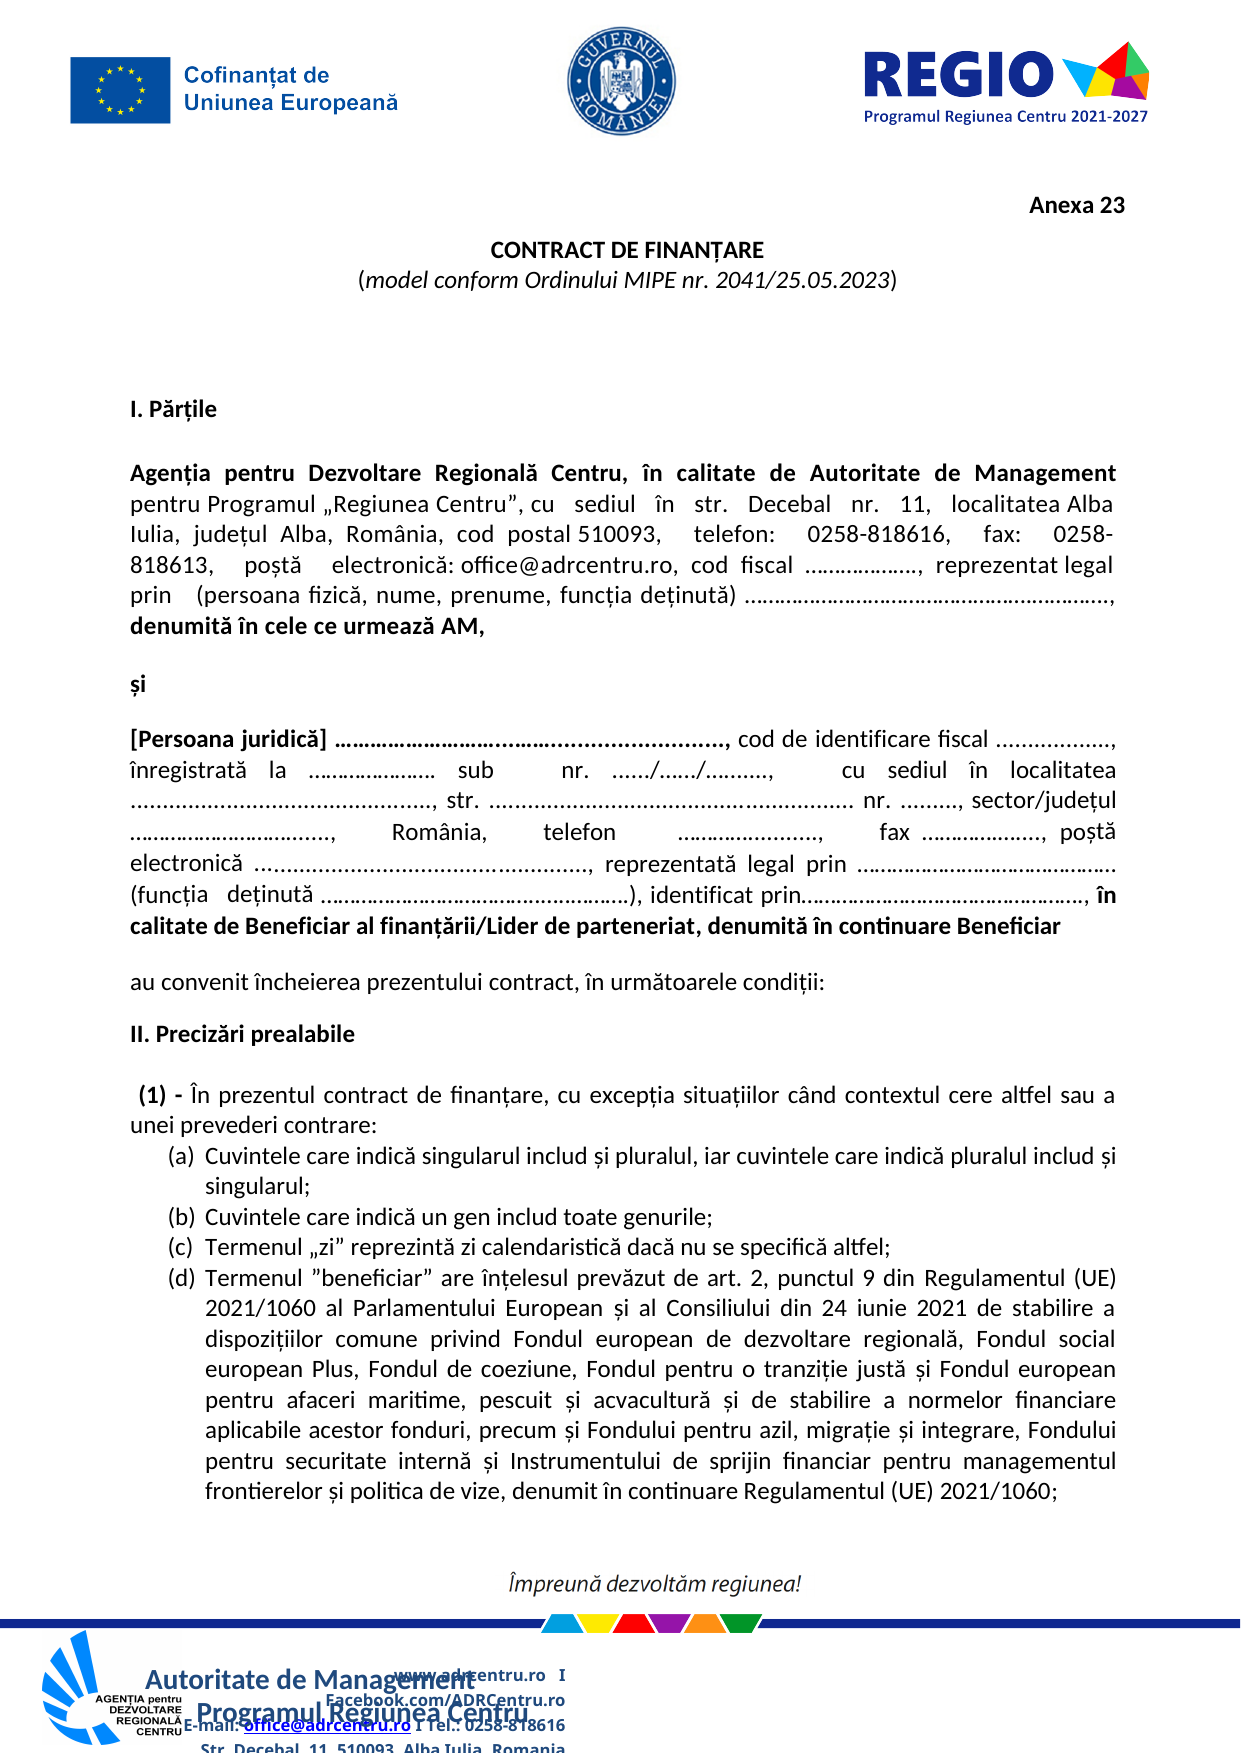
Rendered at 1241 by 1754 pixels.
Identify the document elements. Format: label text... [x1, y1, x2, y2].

text Agenția pentru Dezvoltare Regională Centru, în calitate de Autoritate de Management pentru Programul „Regiunea Centru”, cu sediul în str. Decebal nr. 11, localitatea Alba Iulia, județul Alba, România, cod postal 510093, telefon: 0258-818616, fax: 0258-818613, poștă electronică: office@adrcentru.ro, cod fiscal ………………., reprezentat legal prin (persoana fizică, nume, prenume, funcția deținută) ………………………………………….…………., denumită în cele ce urmează AM, [130, 457, 1117, 641]
text [Persoana juridică] ………………………...…….........................., cod de identificare fiscal .................., înregistrată la …………………. sub nr. ....../….../…......., cu sediul în localitatea ..............................................., str. ......................................................... nr. ........., sector/județul ………………………......., România, telefon …………..........., fax ………….…...., poștă electronică ...................................................., reprezentată legal prin ………………………………………(funcția deținută ………………………………..…..……….), identificat prin…………………………………………., în calitate de Beneficiar al finanțării/Lider de parteneriat, denumită în continuare Beneficiar [130, 723, 1117, 941]
list Termenul ”beneficiar” are înțelesul prevăzut de art. 2, punctul 9 din Regulamentul (UE) 2021/1060 al Parlamentului European şi al Consiliului din 24 iunie 2021 de stabilire a dispozițiilor comune privind Fondul european de dezvoltare regională, Fondul social european Plus, Fondul de coeziune, Fondul pentru o tranziție justă şi Fondul european pentru afaceri maritime, pescuit şi acvacultură şi de stabilire a normelor financiare aplicabile acestor fonduri, precum şi Fondului pentru azil, migrație şi integrare, Fondului pentru securitate internă şi Instrumentului de sprijin financiar pentru managementul frontierelor şi politica de vize, denumit în continuare Regulamentul (UE) 2021/1060; [167, 1262, 1117, 1506]
text II. Precizări prealabile [130, 1018, 1125, 1048]
picture [864, 41, 1150, 125]
picture [547, 0, 692, 154]
text I. Părţile [130, 397, 1117, 422]
picture [495, 1571, 814, 1597]
text (1) - În prezentul contract de finanțare, cu excepția situațiilor când contextul cere altfel sau a unei prevederi contrare: [130, 1079, 1117, 1140]
list Termenul „zi” reprezintă zi calendaristică dacă nu se specifică altfel; [167, 1231, 1117, 1262]
picture [0, 1614, 550, 1745]
list Cuvintele care indică un gen includ toate genurile; [167, 1201, 1117, 1231]
text au convenit încheierea prezentului contract, în următoarele condiții: [130, 966, 1125, 997]
list Cuvintele care indică singularul includ şi pluralul, iar cuvintele care indică pluralul includ şi singularul; [167, 1140, 1117, 1201]
picture [66, 53, 425, 128]
text Anexa 23 [130, 190, 1125, 220]
picture [574, 1614, 1241, 1633]
text și [130, 672, 1125, 697]
text (model conform Ordinului MIPE nr. 2041/25.05.2023) [130, 264, 1125, 295]
text CONTRACT DE FINANȚARE [130, 233, 1125, 264]
